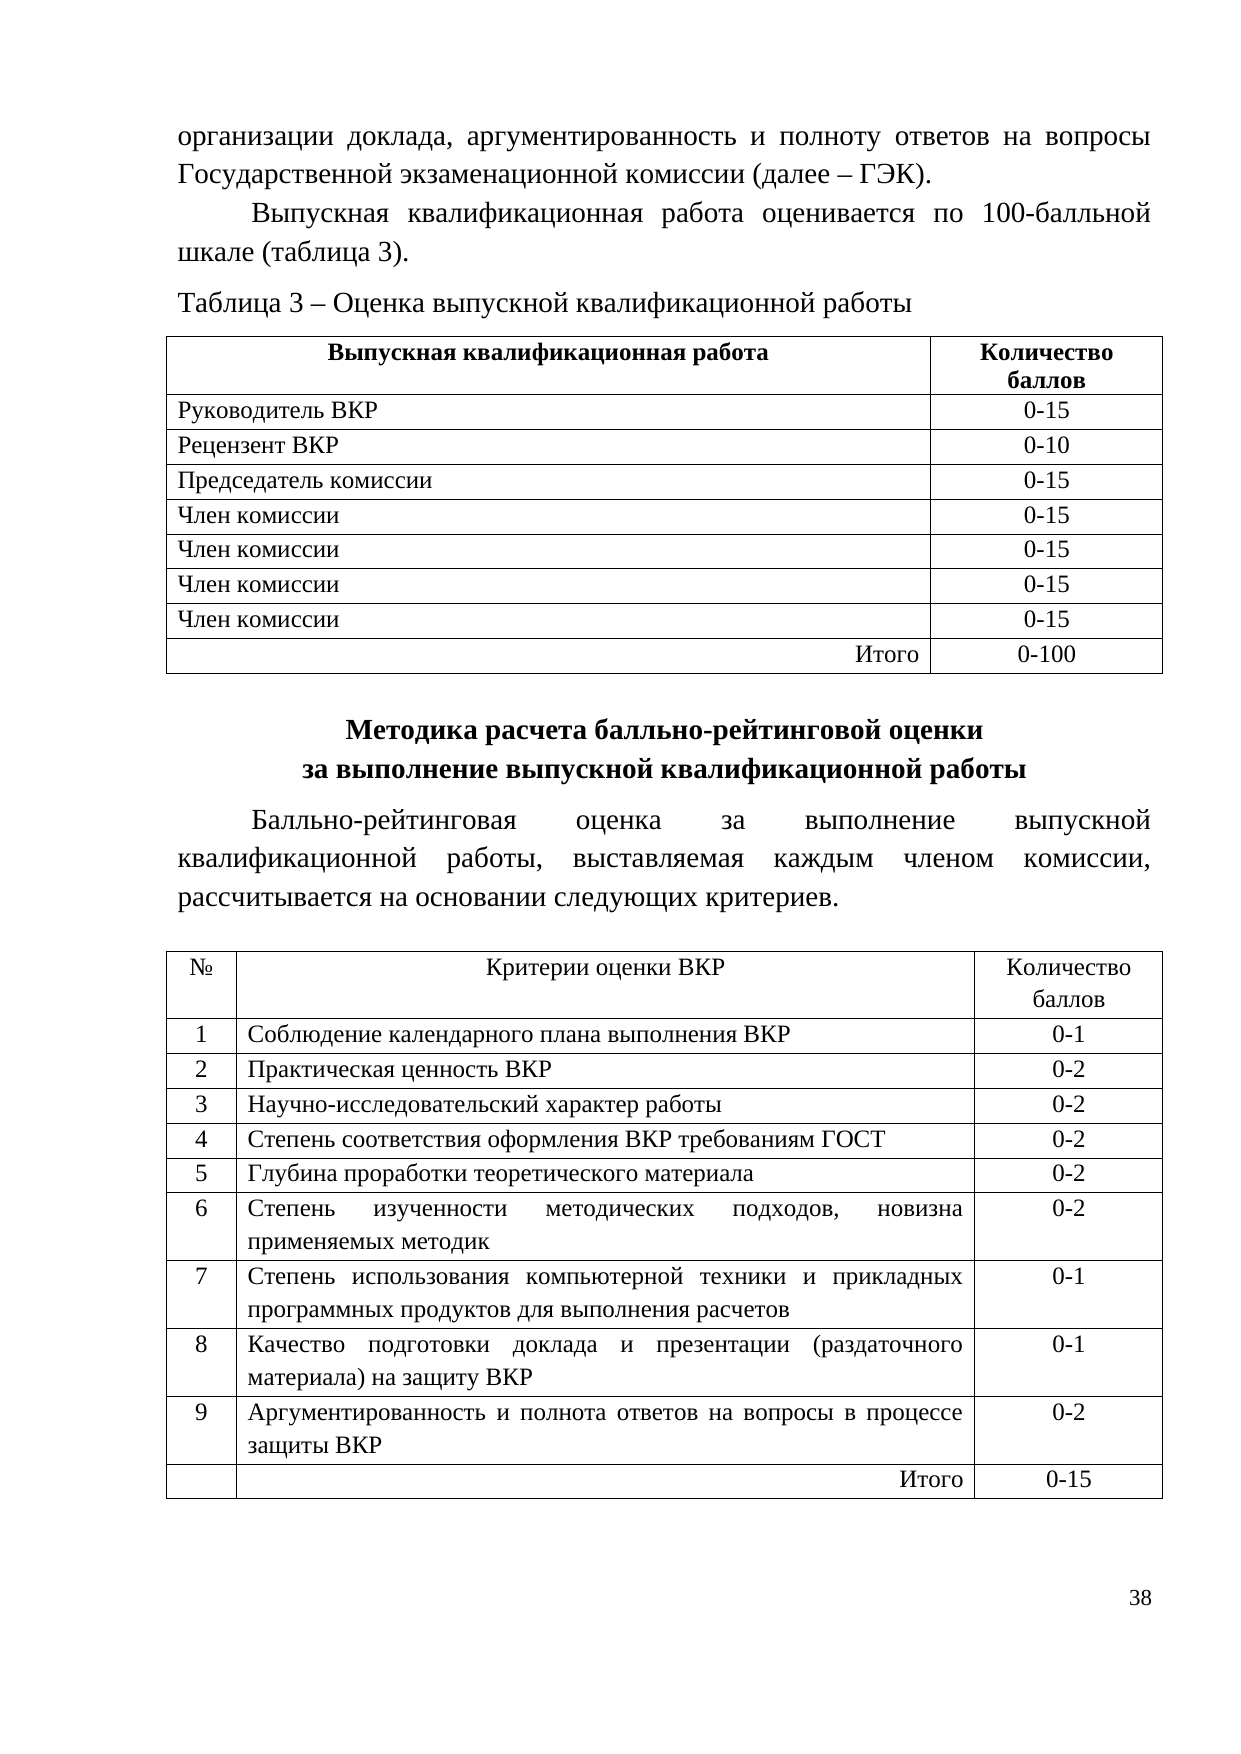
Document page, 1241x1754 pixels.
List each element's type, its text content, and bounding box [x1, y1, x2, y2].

table_cell Член комиссии [167, 569, 930, 603]
table_cell 2 [167, 1054, 236, 1088]
table_cell 4 [167, 1124, 236, 1157]
table_cell 1 [167, 1019, 236, 1053]
table_cell Руководитель ВКР [167, 395, 930, 429]
table_cell 6 [167, 1193, 236, 1260]
table_cell 7 [167, 1261, 236, 1328]
table_cell 0-2 [975, 1089, 1162, 1123]
table_cell 0-2 [975, 1397, 1162, 1463]
table_cell 0-2 [975, 1159, 1162, 1192]
table_cell 0-15 [975, 1465, 1162, 1498]
table_cell 0-15 [931, 535, 1162, 568]
text Методика расчета балльно-рейтинговой оценки [177, 712, 1152, 746]
table_cell Соблюдение календарного плана выполнения ВКР [237, 1019, 974, 1053]
table_header Количество баллов [975, 952, 1162, 1018]
table_cell Член комиссии [167, 535, 930, 568]
table_cell Рецензент ВКР [167, 430, 930, 464]
table_cell 0-2 [975, 1054, 1162, 1088]
table_cell 0-15 [931, 395, 1162, 429]
table_cell Степень изученности методических подходов, новизна применяемых методик [237, 1193, 974, 1260]
table_header Критерии оценки ВКР [237, 952, 974, 1018]
table_header Выпускная квалификационная работа [167, 337, 930, 394]
table_cell Член комиссии [167, 500, 930, 533]
table_cell 8 [167, 1329, 236, 1396]
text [177, 118, 1152, 190]
table_cell Член комиссии [167, 604, 930, 638]
text Таблица 3 – Оценка выпускной квалификационной работы [177, 285, 1152, 318]
text Выпускная квалификационная работа оценивается по 100-балльной шкале (таблица 3). [177, 195, 1152, 267]
table_cell 0-2 [975, 1193, 1162, 1260]
table_cell Глубина проработки теоретического материала [237, 1159, 974, 1192]
table_cell Практическая ценность ВКР [237, 1054, 974, 1088]
table_cell [167, 1465, 236, 1498]
table_cell 0-1 [975, 1261, 1162, 1328]
table_cell 0-10 [931, 430, 1162, 464]
table_cell 5 [167, 1159, 236, 1192]
table_cell 0-100 [931, 639, 1162, 673]
table_cell Итого [167, 639, 930, 673]
table_cell Качество подготовки доклада и презентации (раздаточного материала) на защиту ВКР [237, 1329, 974, 1396]
table_cell Степень соответствия оформления ВКР требованиям ГОСТ [237, 1124, 974, 1157]
table_cell 0-1 [975, 1329, 1162, 1396]
text за выполнение выпускной квалификационной работы [177, 751, 1152, 784]
table_cell 0-15 [931, 604, 1162, 638]
table_header Количество баллов [931, 337, 1162, 394]
table_cell 0-2 [975, 1124, 1162, 1157]
table_header № [167, 952, 236, 1018]
table_cell Научно-исследовательский характер работы [237, 1089, 974, 1123]
table_cell 9 [167, 1397, 236, 1463]
text Балльно-рейтинговая оценка за выполнение выпускной квалификационной работы, выставляемая каждым членом комиссии, рассчитывается на основании следующих критериев. [177, 802, 1152, 912]
table_cell Итого [237, 1465, 974, 1498]
table_cell 0-15 [931, 569, 1162, 603]
table_cell 0-1 [975, 1019, 1162, 1053]
table_cell 0-15 [931, 500, 1162, 533]
table_cell Аргументированность и полнота ответов на вопросы в процессе защиты ВКР [237, 1397, 974, 1463]
table_cell Председатель комиссии [167, 465, 930, 499]
table_cell Степень использования компьютерной техники и прикладных программных продуктов для выполнения расчетов [237, 1261, 974, 1328]
table_cell 3 [167, 1089, 236, 1123]
table_cell 0-15 [931, 465, 1162, 499]
